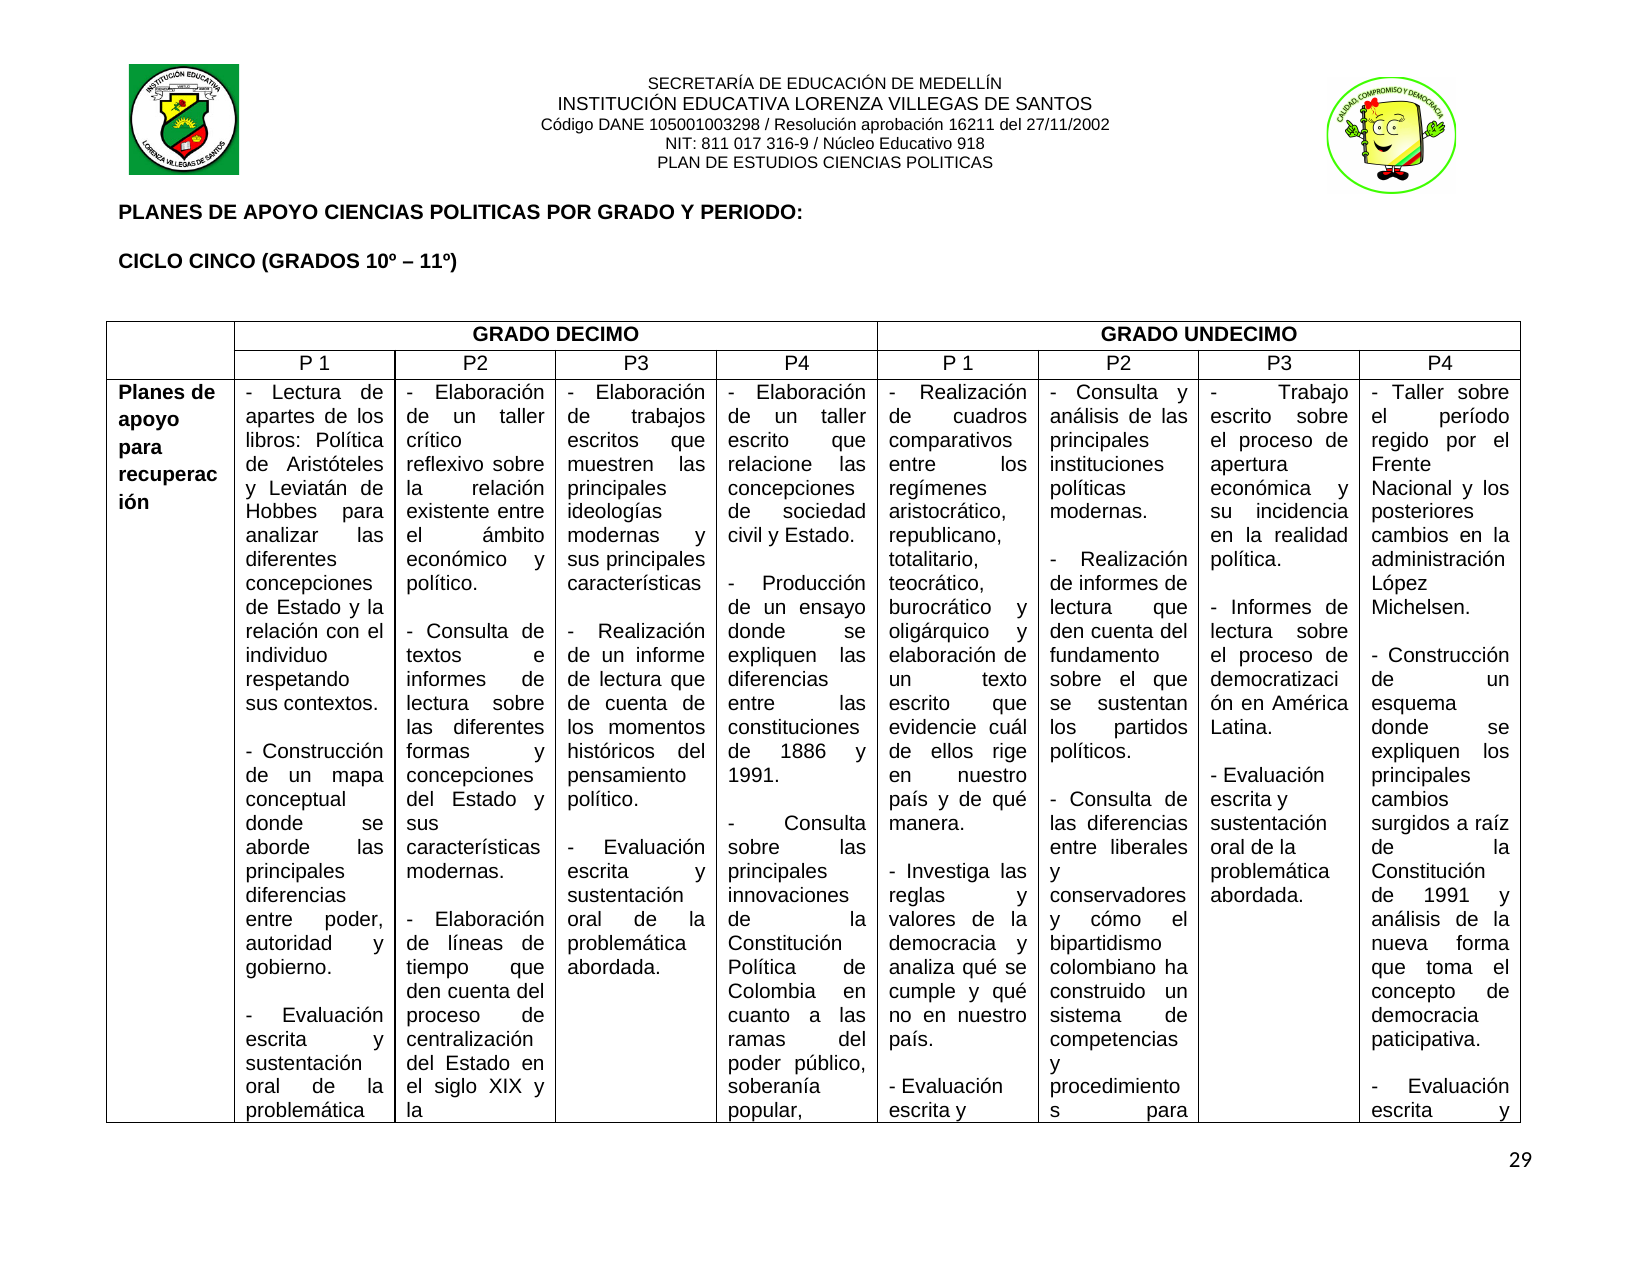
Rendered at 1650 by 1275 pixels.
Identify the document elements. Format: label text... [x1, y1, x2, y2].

picture [128, 64, 240, 175]
text PLANES DE APOYO CIENCIAS POLITICAS POR GRADO Y PERIODO: [118, 200, 1532, 224]
table_cell P2 [396, 351, 555, 378]
table_cell P3 [1199, 351, 1359, 378]
table_cell P4 [1360, 351, 1520, 378]
text CICLO CINCO (GRADOS 10º – 11º) [118, 248, 1532, 272]
table_cell Planes de apoyo para recuperación [107, 380, 234, 1122]
table_header GRADO DECIMO [235, 322, 877, 349]
table_cell P 1 [878, 351, 1038, 378]
table_cell P2 [1039, 351, 1198, 378]
table_header [107, 322, 234, 378]
picture [1326, 77, 1457, 194]
table_cell P3 [556, 351, 716, 378]
table_cell P4 [717, 351, 877, 378]
table_header GRADO UNDECIMO [878, 322, 1520, 349]
table_cell P 1 [235, 351, 394, 378]
